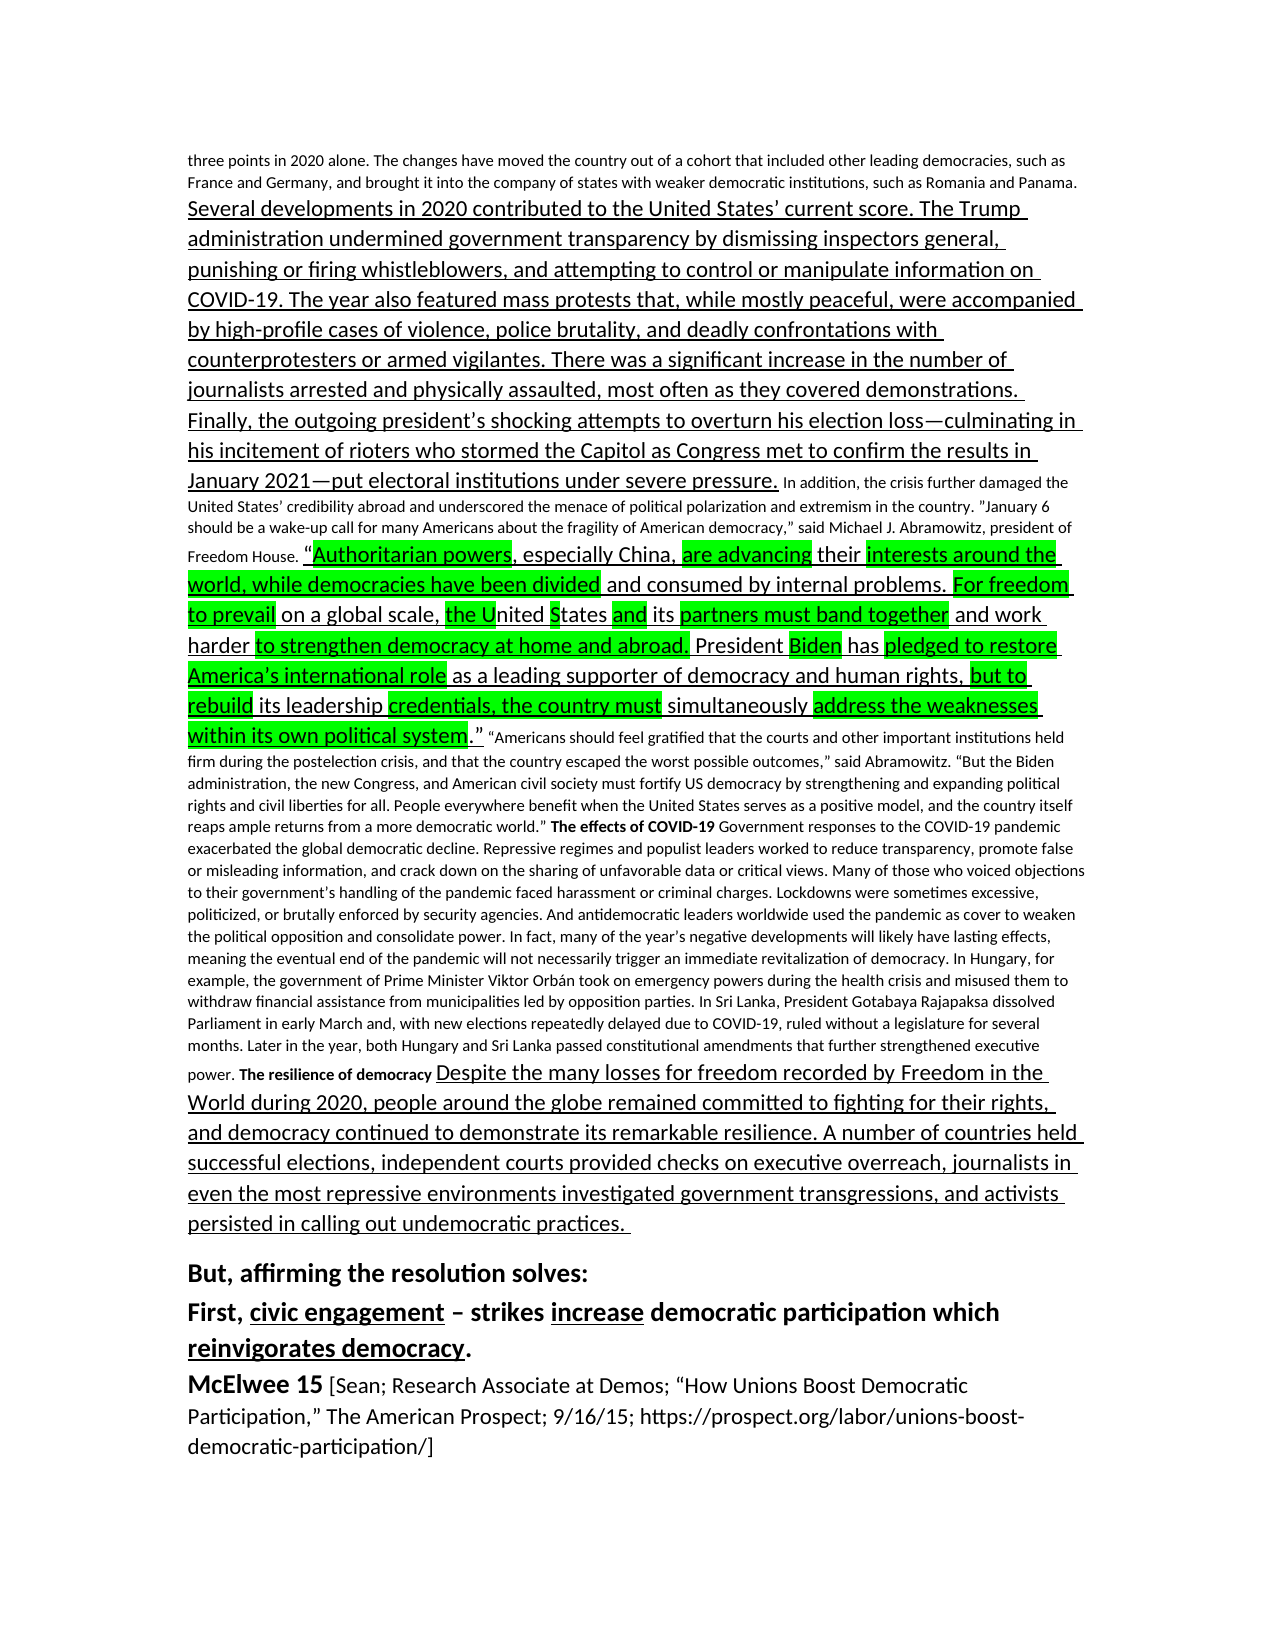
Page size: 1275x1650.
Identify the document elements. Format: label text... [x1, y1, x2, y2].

subtitle First, civic engagement – strikes increase democratic participation which reinvigorates democracy. [187, 1296, 1087, 1364]
subtitle But, affirming the resolution solves: [187, 1256, 1087, 1289]
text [187, 150, 1087, 1237]
text McElwee 15 [Sean; Research Associate at Demos; “How Unions Boost Democratic Participation,” The American Prospect; 9/16/15; https://prospect.org/labor/unions-boost-democratic-participation/] [187, 1367, 1087, 1460]
